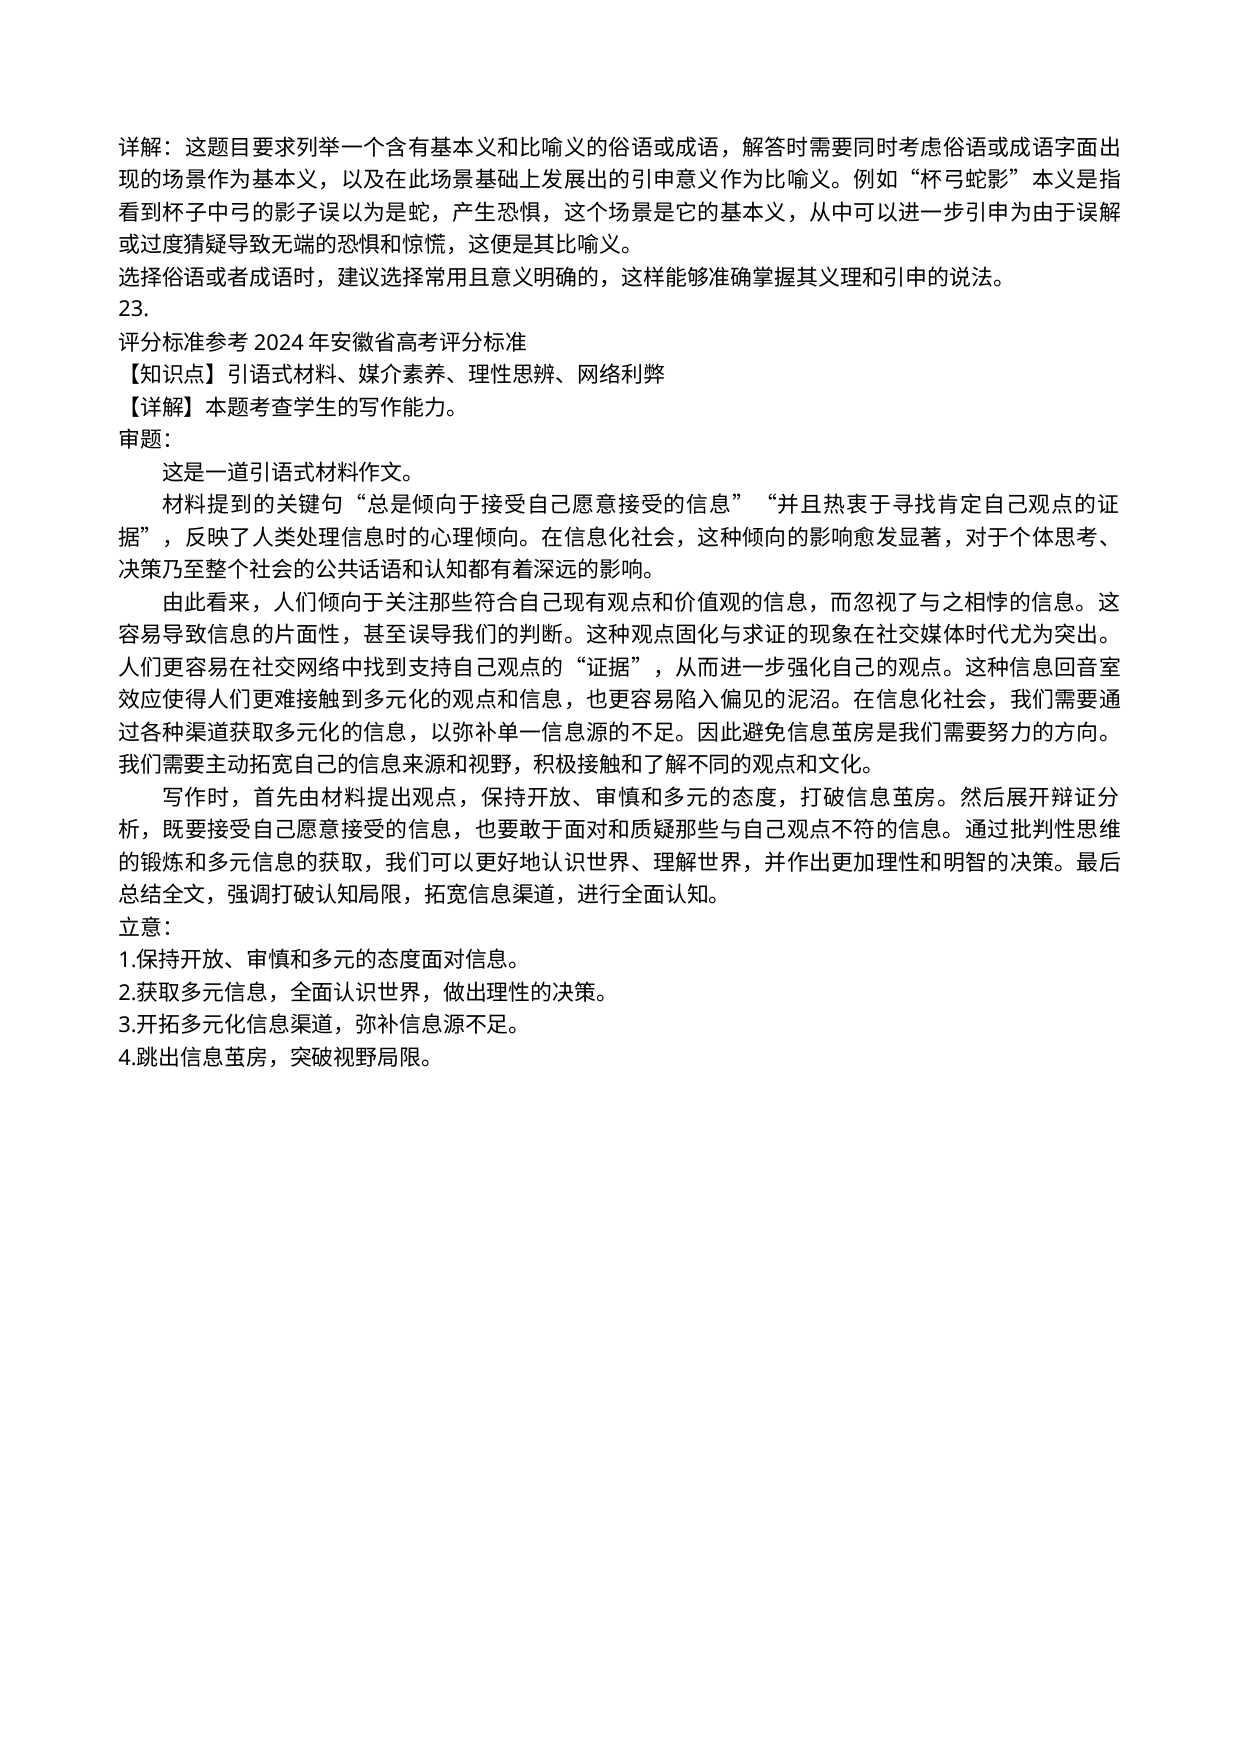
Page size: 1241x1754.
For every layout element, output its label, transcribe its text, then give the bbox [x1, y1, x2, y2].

text 选择俗语或者成语时，建议选择常用且意义明确的，这样能够准确掌握其义理和引申的说法。 [118, 259, 1122, 292]
text 材料提到的关键句“总是倾向于接受自己愿意接受的信息”“并且热衷于寻找肯定自己观点的证据”，反映了人类处理信息时的心理倾向。在信息化社会，这种倾向的影响愈发显著，对于个体思考、决策乃至整个社会的公共话语和认知都有着深远的影响。 [118, 487, 1122, 584]
text 3.开拓多元化信息渠道，弥补信息源不足。 [118, 1007, 1122, 1039]
text 写作时，首先由材料提出观点，保持开放、审慎和多元的态度，打破信息茧房。然后展开辩证分析，既要接受自己愿意接受的信息，也要敢于面对和质疑那些与自己观点不符的信息。通过批判性思维的锻炼和多元信息的获取，我们可以更好地认识世界、理解世界，并作出更加理性和明智的决策。最后总结全文，强调打破认知局限，拓宽信息渠道，进行全面认知。 [118, 779, 1122, 909]
text 【详解】本题考查学生的写作能力。 [118, 389, 1122, 422]
text 详解：这题目要求列举一个含有基本义和比喻义的俗语或成语，解答时需要同时考虑俗语或成语字面出现的场景作为基本义，以及在此场景基础上发展出的引申意义作为比喻义。例如“杯弓蛇影”本义是指看到杯子中弓的影子误以为是蛇，产生恐惧，这个场景是它的基本义，从中可以进一步引申为由于误解或过度猜疑导致无端的恐惧和惊慌，这便是其比喻义。 [118, 227, 1122, 259]
text 这是一道引语式材料作文。 [118, 454, 1122, 487]
text 23. [118, 292, 1122, 324]
text 2.获取多元信息，全面认识世界，做出理性的决策。 [118, 974, 1122, 1007]
text 评分标准参考2024年安徽省高考评分标准 [118, 324, 1122, 357]
text 【知识点】引语式材料、媒介素养、理性思辨、网络利弊 [118, 357, 1122, 389]
text 由此看来，人们倾向于关注那些符合自己现有观点和价值观的信息，而忽视了与之相悖的信息。这容易导致信息的片面性，甚至误导我们的判断。这种观点固化与求证的现象在社交媒体时代尤为突出。人们更容易在社交网络中找到支持自己观点的“证据”，从而进一步强化自己的观点。这种信息回音室效应使得人们更难接触到多元化的观点和信息，也更容易陷入偏见的泥沼。在信息化社会，我们需要通过各种渠道获取多元化的信息，以弥补单一信息源的不足。因此避免信息茧房是我们需要努力的方向。我们需要主动拓宽自己的信息来源和视野，积极接触和了解不同的观点和文化。 [118, 584, 1122, 779]
text 1.保持开放、审慎和多元的态度面对信息。 [118, 942, 1122, 974]
text 4.跳出信息茧房，突破视野局限。 [118, 1039, 1122, 1072]
text 立意： [118, 909, 1122, 942]
text 审题： [118, 422, 1122, 454]
